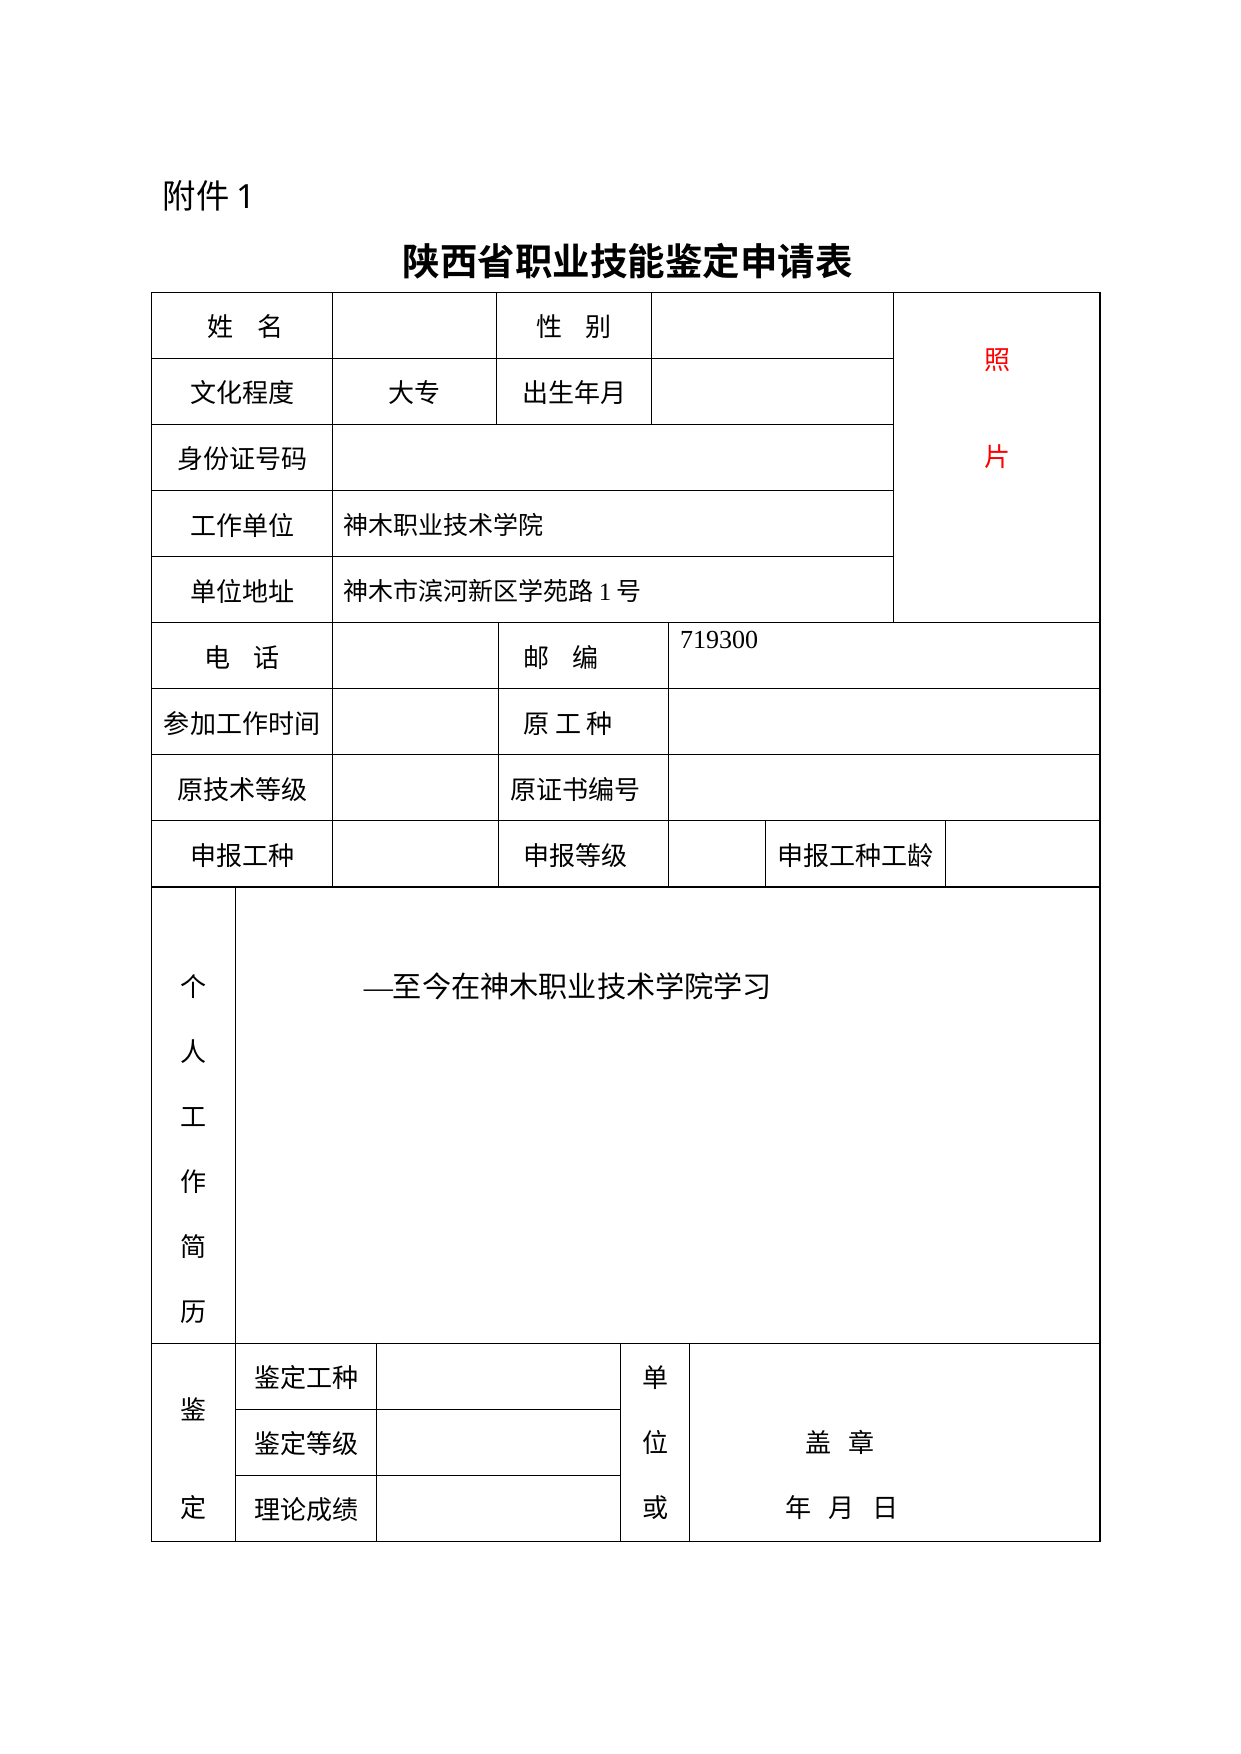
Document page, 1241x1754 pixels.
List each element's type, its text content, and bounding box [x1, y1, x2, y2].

table_cell 参加工作时间 [152, 689, 332, 754]
table_cell —至今在神木职业技术学院学习 [236, 888, 1099, 1342]
table_cell [669, 755, 1099, 820]
table_cell 申报工种 [152, 821, 332, 886]
table_cell 原 工 种 [499, 689, 668, 754]
table_cell [333, 755, 498, 820]
table_cell 身份证号码 [152, 425, 332, 490]
table_cell 邮 编 [499, 623, 668, 688]
table_cell [333, 689, 498, 754]
table_cell [377, 1410, 620, 1474]
table_cell 理论成绩 [236, 1476, 376, 1541]
text 附件1 [162, 162, 1093, 227]
table_cell [333, 821, 498, 886]
table_cell [652, 359, 893, 424]
table_cell 719300 [669, 623, 1099, 688]
table_cell [333, 425, 893, 490]
table_cell [377, 1344, 620, 1408]
table_cell 单位地址 [152, 557, 332, 622]
table_cell 电 话 [152, 623, 332, 688]
table_header [333, 293, 496, 358]
table_cell 鉴定等级 [236, 1410, 376, 1474]
table_header 性 别 [497, 293, 651, 358]
table_cell 单 位 或 培 训 机 构 [621, 1344, 689, 1541]
table_cell 个 人 工 作 简 历 [152, 888, 235, 1342]
table_cell 工作单位 [152, 491, 332, 556]
table_header [652, 293, 893, 358]
table_cell 原证书编号 [499, 755, 668, 820]
table_cell 原技术等级 [152, 755, 332, 820]
table_cell [669, 689, 1099, 754]
table_cell 文化程度 [152, 359, 332, 424]
table_cell 鉴定工种 [236, 1344, 376, 1408]
table_cell 申报工种工龄 [766, 821, 945, 886]
text 陕西省职业技能鉴定申请表 [162, 227, 1093, 292]
table_header 姓 名 [152, 293, 332, 358]
table_cell [377, 1476, 620, 1541]
table_cell [669, 821, 765, 886]
table_cell 鉴 定 机 构 [152, 1344, 235, 1541]
table_cell 神木市滨河新区学苑路1号 [333, 557, 893, 622]
table_cell 出生年月 [497, 359, 651, 424]
table_cell [946, 821, 1099, 886]
table_header 照 片 [894, 293, 1099, 622]
table_cell 大专 [333, 359, 496, 424]
table_cell 盖 章 年 月 日 [690, 1344, 1099, 1541]
table_cell 神木职业技术学院 [333, 491, 893, 556]
table_cell [333, 623, 498, 688]
table_cell 申报等级 [499, 821, 668, 886]
